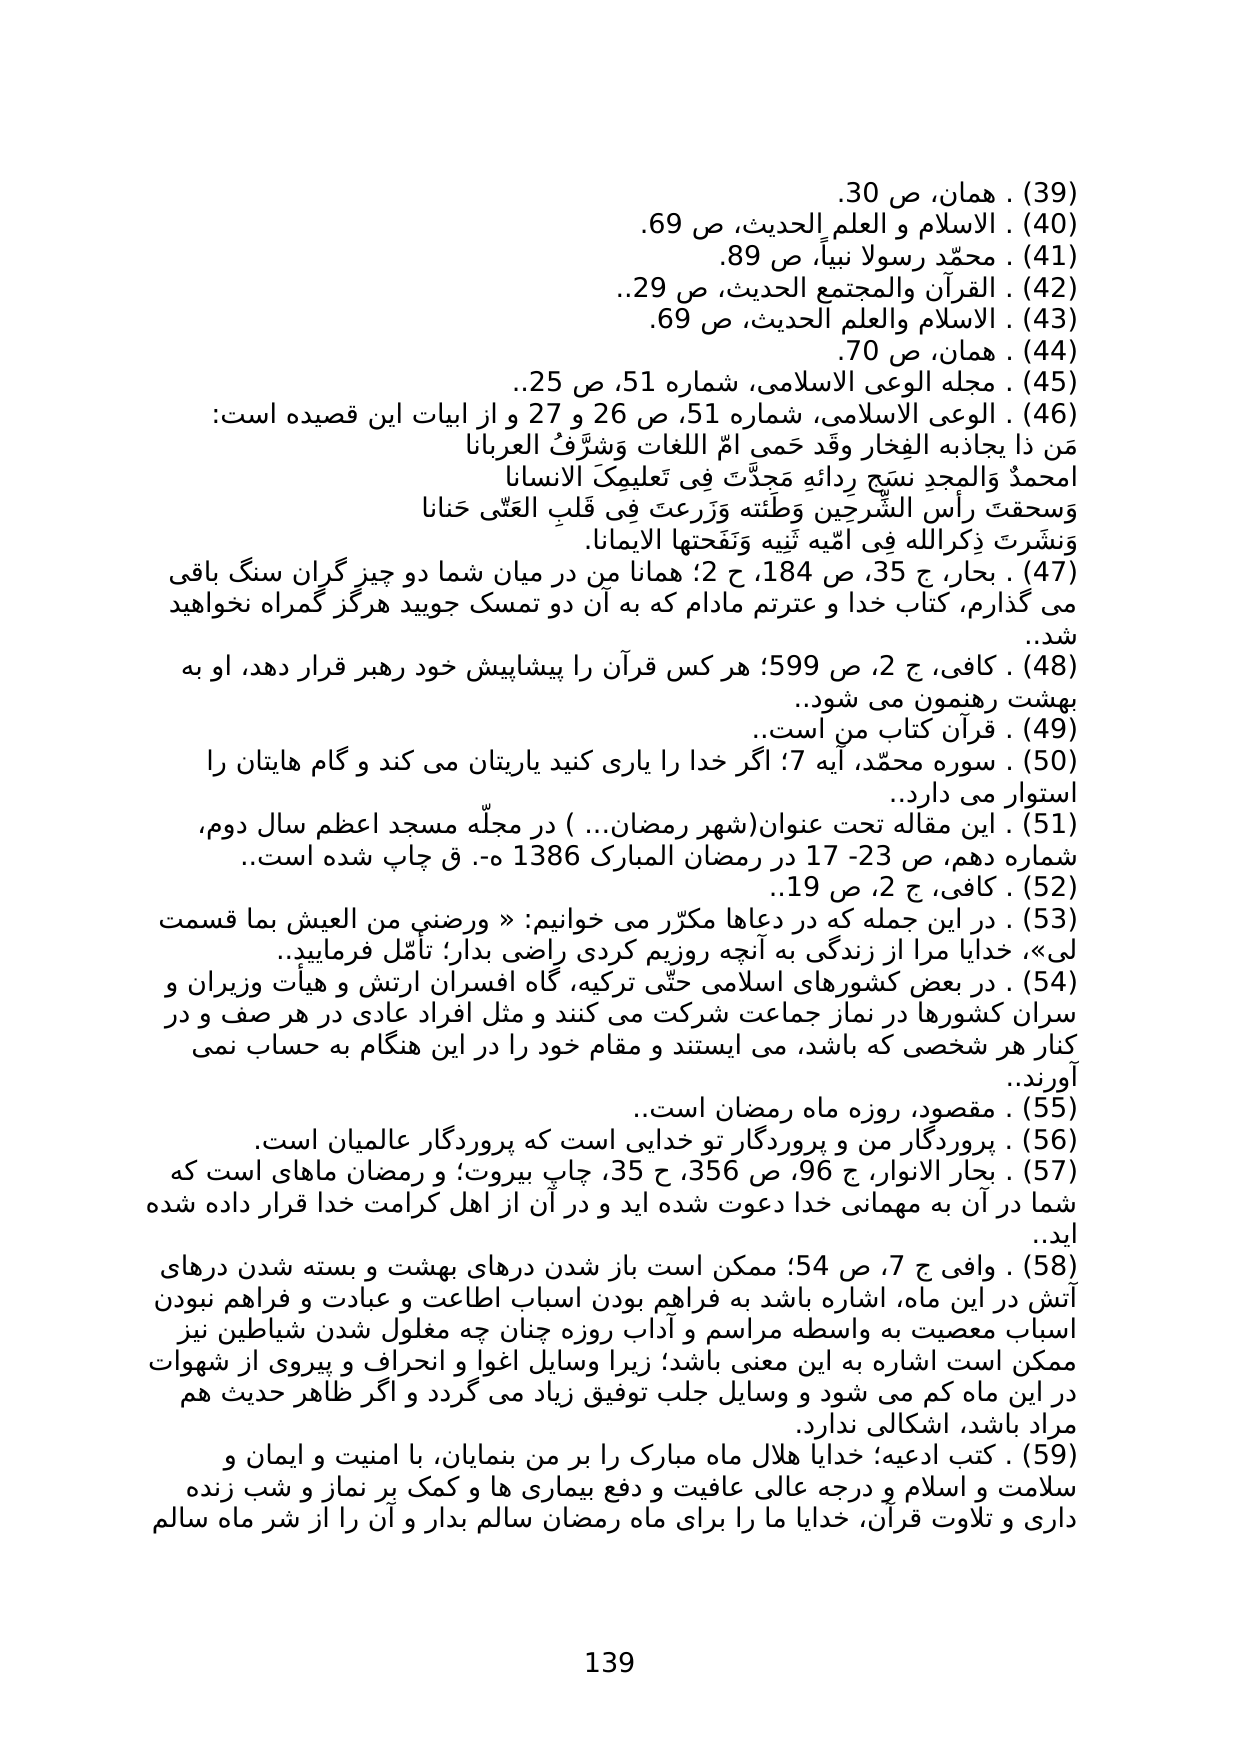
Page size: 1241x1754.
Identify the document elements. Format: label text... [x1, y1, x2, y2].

text (40) . الاسلام و العلم الحدیث، ص 69. [141, 209, 1078, 240]
text (53) . در این جمله که در دعاها مکرّر می خوانیم: « ورضنی من العیش بما قسمت لی»، خدایا مرا از زندگی به آنچه روزیم کردی راضی بدار؛ تأمّل فرمایید.. [141, 903, 1078, 966]
text (49) . قرآن کتاب من است.. [141, 714, 1078, 745]
text (54) . در بعض کشورهای اسلامی حتّی ترکیه، گاه افسران ارتش و هیأت وزیران و سران کشورها در نماز جماعت شرکت می کنند و مثل افراد عادی در هر صف و در کنار هر شخصی که باشد، می ایستند و مقام خود را در این هنگام به حساب نمی آورند.. [141, 966, 1078, 1092]
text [141, 1440, 1078, 1534]
text (56) . پروردگار من و پروردگار تو خدایی است که پروردگار عالمیان است. [141, 1124, 1078, 1156]
text وَنشَرتَ ذِکرالله فِی امّیه ثَنِیه وَنَفَحتها الایمانا. [141, 524, 1078, 556]
text امحمدٌ وَالمجدِ نسَج رِدائهِ مَجدَّتَ فِی تَعلیمِکَ الانسانا [141, 461, 1078, 493]
text (50) . سوره محمّد، آیه 7؛ اگر خدا را یاری کنید یاریتان می کند و گام هایتان را استوار می دارد.. [141, 745, 1078, 808]
text (57) . بحار الانوار، ج 96، ص 356، ح 35، چاپ بیروت؛ و رمضان ماهای است که شما در آن به مهمانی خدا دعوت شده اید و در آن از اهل کرامت خدا قرار داده شده اید.. [141, 1156, 1078, 1250]
text وَسحقتَ رأس الشِّرحِین وَطَئته وَزَرعتَ فِی قَلبِ العَتّی حَنانا [141, 493, 1078, 524]
text (48) . کافی، ج 2، ص 599؛ هر کس قرآن را پیشاپیش خود رهبر قرار دهد، او به بهشت رهنمون می شود.. [141, 651, 1078, 714]
text (43) . الاسلام والعلم الحدیث، ص 69. [141, 303, 1078, 335]
text (44) . همان، ص 70. [141, 335, 1078, 367]
text (39) . همان، ص 30. [141, 177, 1078, 209]
text (55) . مقصود، روزه ماه رمضان است.. [141, 1092, 1078, 1124]
text (45) . مجله الوعی الاسلامی، شماره 51، ص 25.. [141, 367, 1078, 398]
text (47) . بحار، ج 35، ص 184، ح 2؛ همانا من در میان شما دو چیز گران سنگ باقی می گذارم، کتاب خدا و عترتم مادام که به آن دو تمسک جویید هرگز گمراه نخواهید شد.. [141, 556, 1078, 651]
text مَن ذا یجاذبه الفِخار وقَد حَمی امّ اللغات وَشرَّفُ العربانا [141, 430, 1078, 461]
text (42) . القرآن والمجتمع الحدیث، ص 29.. [141, 272, 1078, 303]
text (52) . کافی، ج 2، ص 19.. [141, 872, 1078, 903]
text (58) . وافی ج 7، ص 54؛ ممکن است باز شدن درهای بهشت و بسته شدن درهای آتش در این ماه، اشاره باشد به فراهم بودن اسباب اطاعت و عبادت و فراهم نبودن اسباب معصیت به واسطه مراسم و آداب روزه چنان چه مغلول شدن شیاطین نیز ممکن است اشاره به این معنی باشد؛ زیرا وسایل اغوا و انحراف و پیروی از شهوات در این ماه کم می شود و وسایل جلب توفیق زیاد می گردد و اگر ظاهر حدیث هم مراد باشد، اشکالی ندارد. [141, 1250, 1078, 1440]
text (46) . الوعی الاسلامی، شماره 51، ص 26 و 27 و از ابیات این قصیده است: [141, 398, 1078, 430]
text (51) . این مقاله تحت عنوان(شهر رمضان... ) در مجلّه مسجد اعظم سال دوم، شماره دهم، ص 23- 17 در رمضان المبارک 1386 ه-. ق چاپ شده است.. [141, 808, 1078, 872]
text (41) . محمّد رسولا نبیاً، ص 89. [141, 240, 1078, 272]
